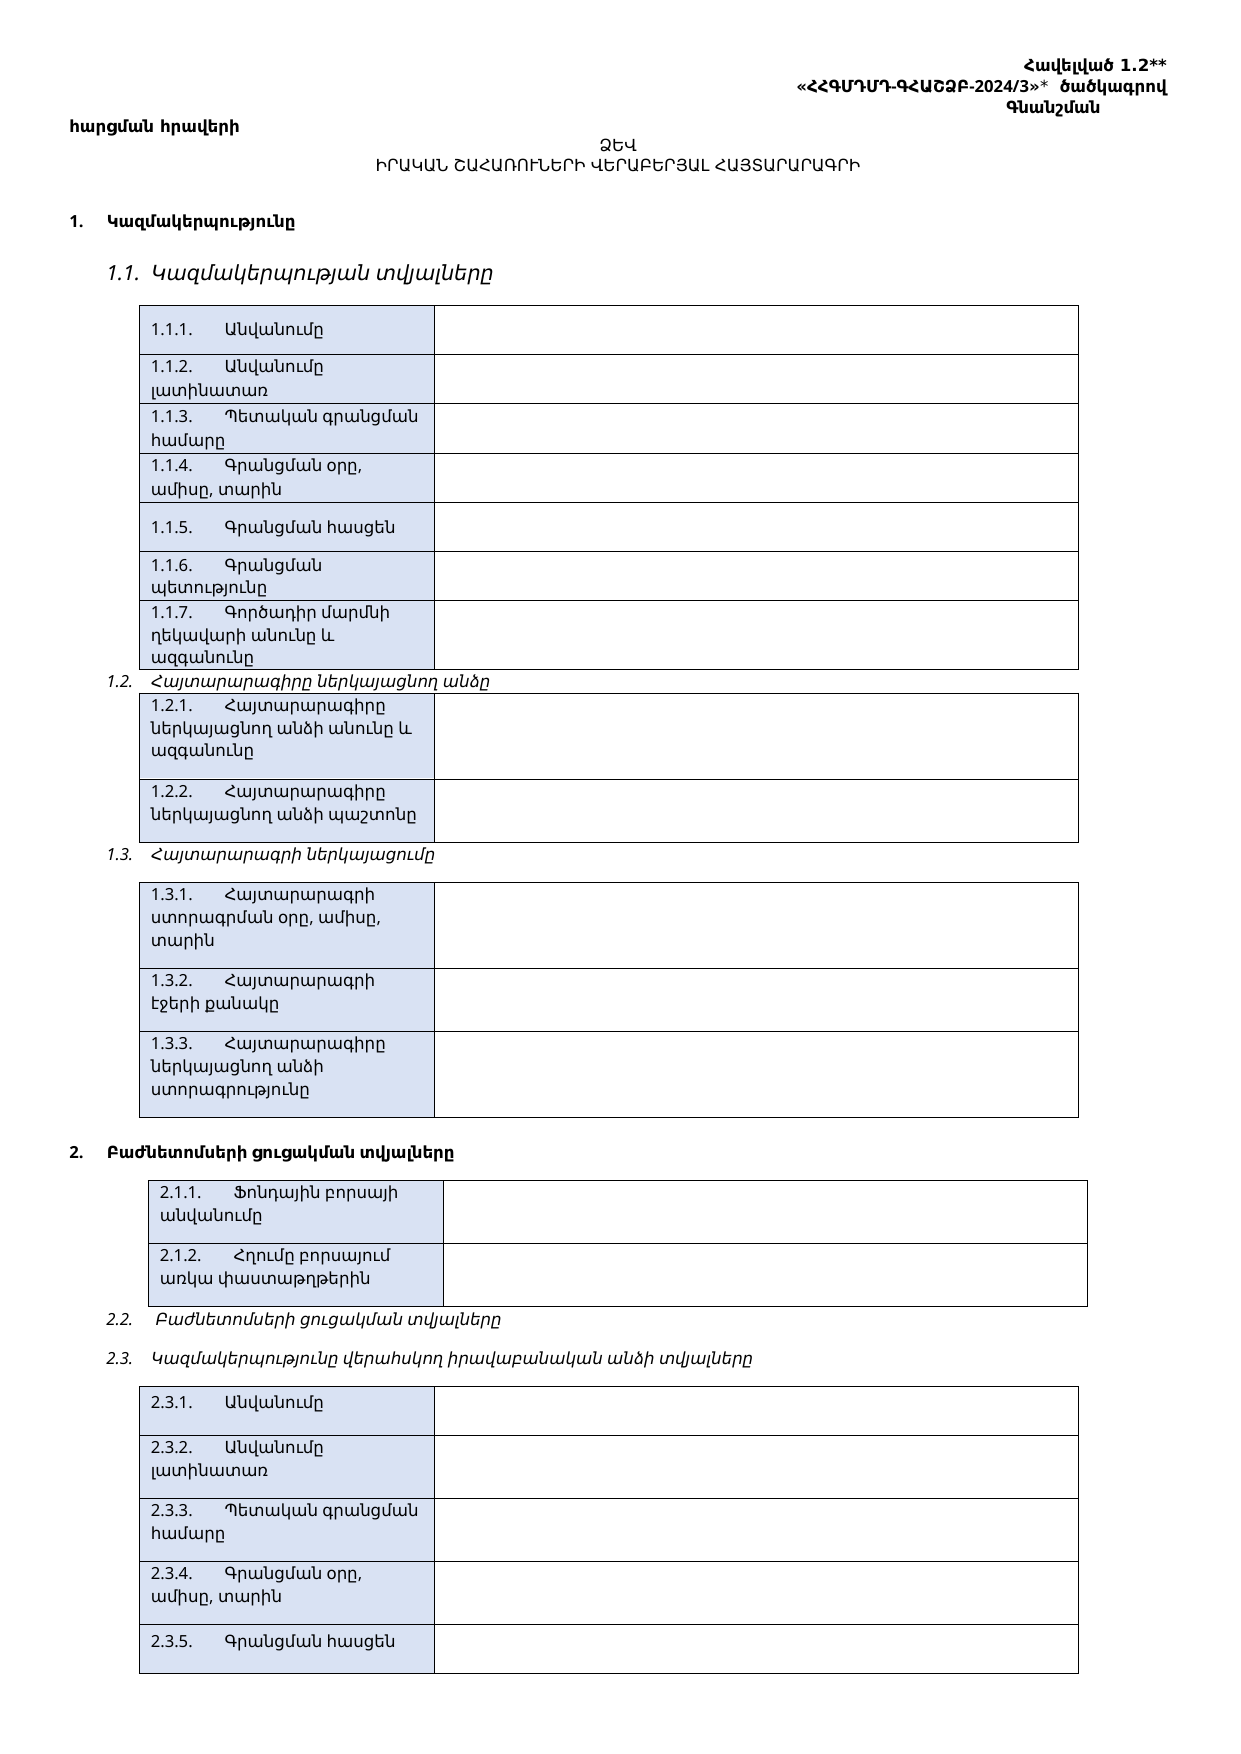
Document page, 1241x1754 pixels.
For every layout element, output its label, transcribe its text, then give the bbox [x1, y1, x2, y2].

table_header Հայտարարագիրը ներկայացնող անձի անունը և ազգանունը [140, 694, 434, 778]
list Բաժնետոմսերի ցուցակման տվյալները [69, 1141, 1167, 1163]
table_cell [444, 1244, 1087, 1306]
table_cell Պետական գրանցման համարը [140, 1499, 434, 1561]
table_cell Անվանումը լատինատառ [140, 1436, 434, 1498]
table_header [444, 1181, 1087, 1243]
list Հայտարարագրի ներկայացումը [106, 843, 1167, 865]
table_cell [435, 552, 1078, 600]
table_cell [435, 404, 1078, 453]
list Բաժնետոմսերի ցուցակման տվյալները [106, 1307, 1167, 1330]
table_cell [435, 601, 1078, 669]
text ԻՐԱԿԱՆ ՇԱՀԱՌՈՒՆԵՐԻ ՎԵՐԱԲԵՐՅԱԼ ՀԱՅՏԱՐԱՐԱԳՐԻ [69, 156, 1167, 175]
table_cell [435, 503, 1078, 551]
table_cell [435, 454, 1078, 502]
table_cell [435, 969, 1078, 1031]
table_cell Անվանումը լատինատառ [140, 355, 434, 403]
table_cell Հայտարարագիրը ներկայացնող անձի պաշտոնը [140, 780, 434, 842]
list Կազմակերպության տվյալները [106, 258, 1167, 287]
table_cell Հայտարարագրի էջերի քանակը [140, 969, 434, 1031]
list Կազմակերպությունը [69, 209, 1167, 232]
list Կազմակերպությունը վերահսկող իրավաբանական անձի տվյալները [106, 1347, 1167, 1369]
table_cell [435, 1625, 1078, 1673]
table_header [435, 1387, 1078, 1435]
table_header [435, 883, 1078, 968]
table_cell Գրանցման օրը, ամիսը, տարին [140, 1562, 434, 1624]
table_cell [435, 355, 1078, 403]
table_header Անվանումը [140, 306, 434, 354]
table_header Ֆոնդային բորսայի անվանումը [149, 1181, 443, 1243]
subtitle Հավելված 1.2** [69, 56, 1167, 75]
table_cell Հղումը բորսայում առկա փաստաթղթերին [149, 1244, 443, 1306]
table_cell [435, 1562, 1078, 1624]
table_cell Գրանցման հասցեն [140, 1625, 434, 1673]
table_cell [435, 780, 1078, 842]
table_cell [435, 1499, 1078, 1561]
table_header [435, 306, 1078, 354]
text «ՀՀԳՄԴՄԴ-ԳՀԱՇՁԲ-2024/3»* ծածկագրով [69, 75, 1167, 98]
table_cell Գործադիր մարմնի ղեկավարի անունը և ազգանունը [140, 601, 434, 669]
table_cell [435, 1032, 1078, 1117]
list Հայտարարագիրը ներկայացնող անձը [106, 670, 1167, 693]
text Գնանշման հարցման հրավերի [69, 98, 1167, 136]
table_cell Պետական գրանցման համարը [140, 404, 434, 453]
text ՁԵՎ [69, 136, 1167, 156]
table_cell Գրանցման օրը, ամիսը, տարին [140, 454, 434, 502]
table_cell [435, 1436, 1078, 1498]
table_header [435, 694, 1078, 778]
table_cell Գրանցման պետությունը [140, 552, 434, 600]
table_header Անվանումը [140, 1387, 434, 1435]
table_cell Հայտարարագիրը ներկայացնող անձի ստորագրությունը [140, 1032, 434, 1117]
table_cell Գրանցման հասցեն [140, 503, 434, 551]
table_header Հայտարարագրի ստորագրման օրը, ամիսը, տարին [140, 883, 434, 968]
